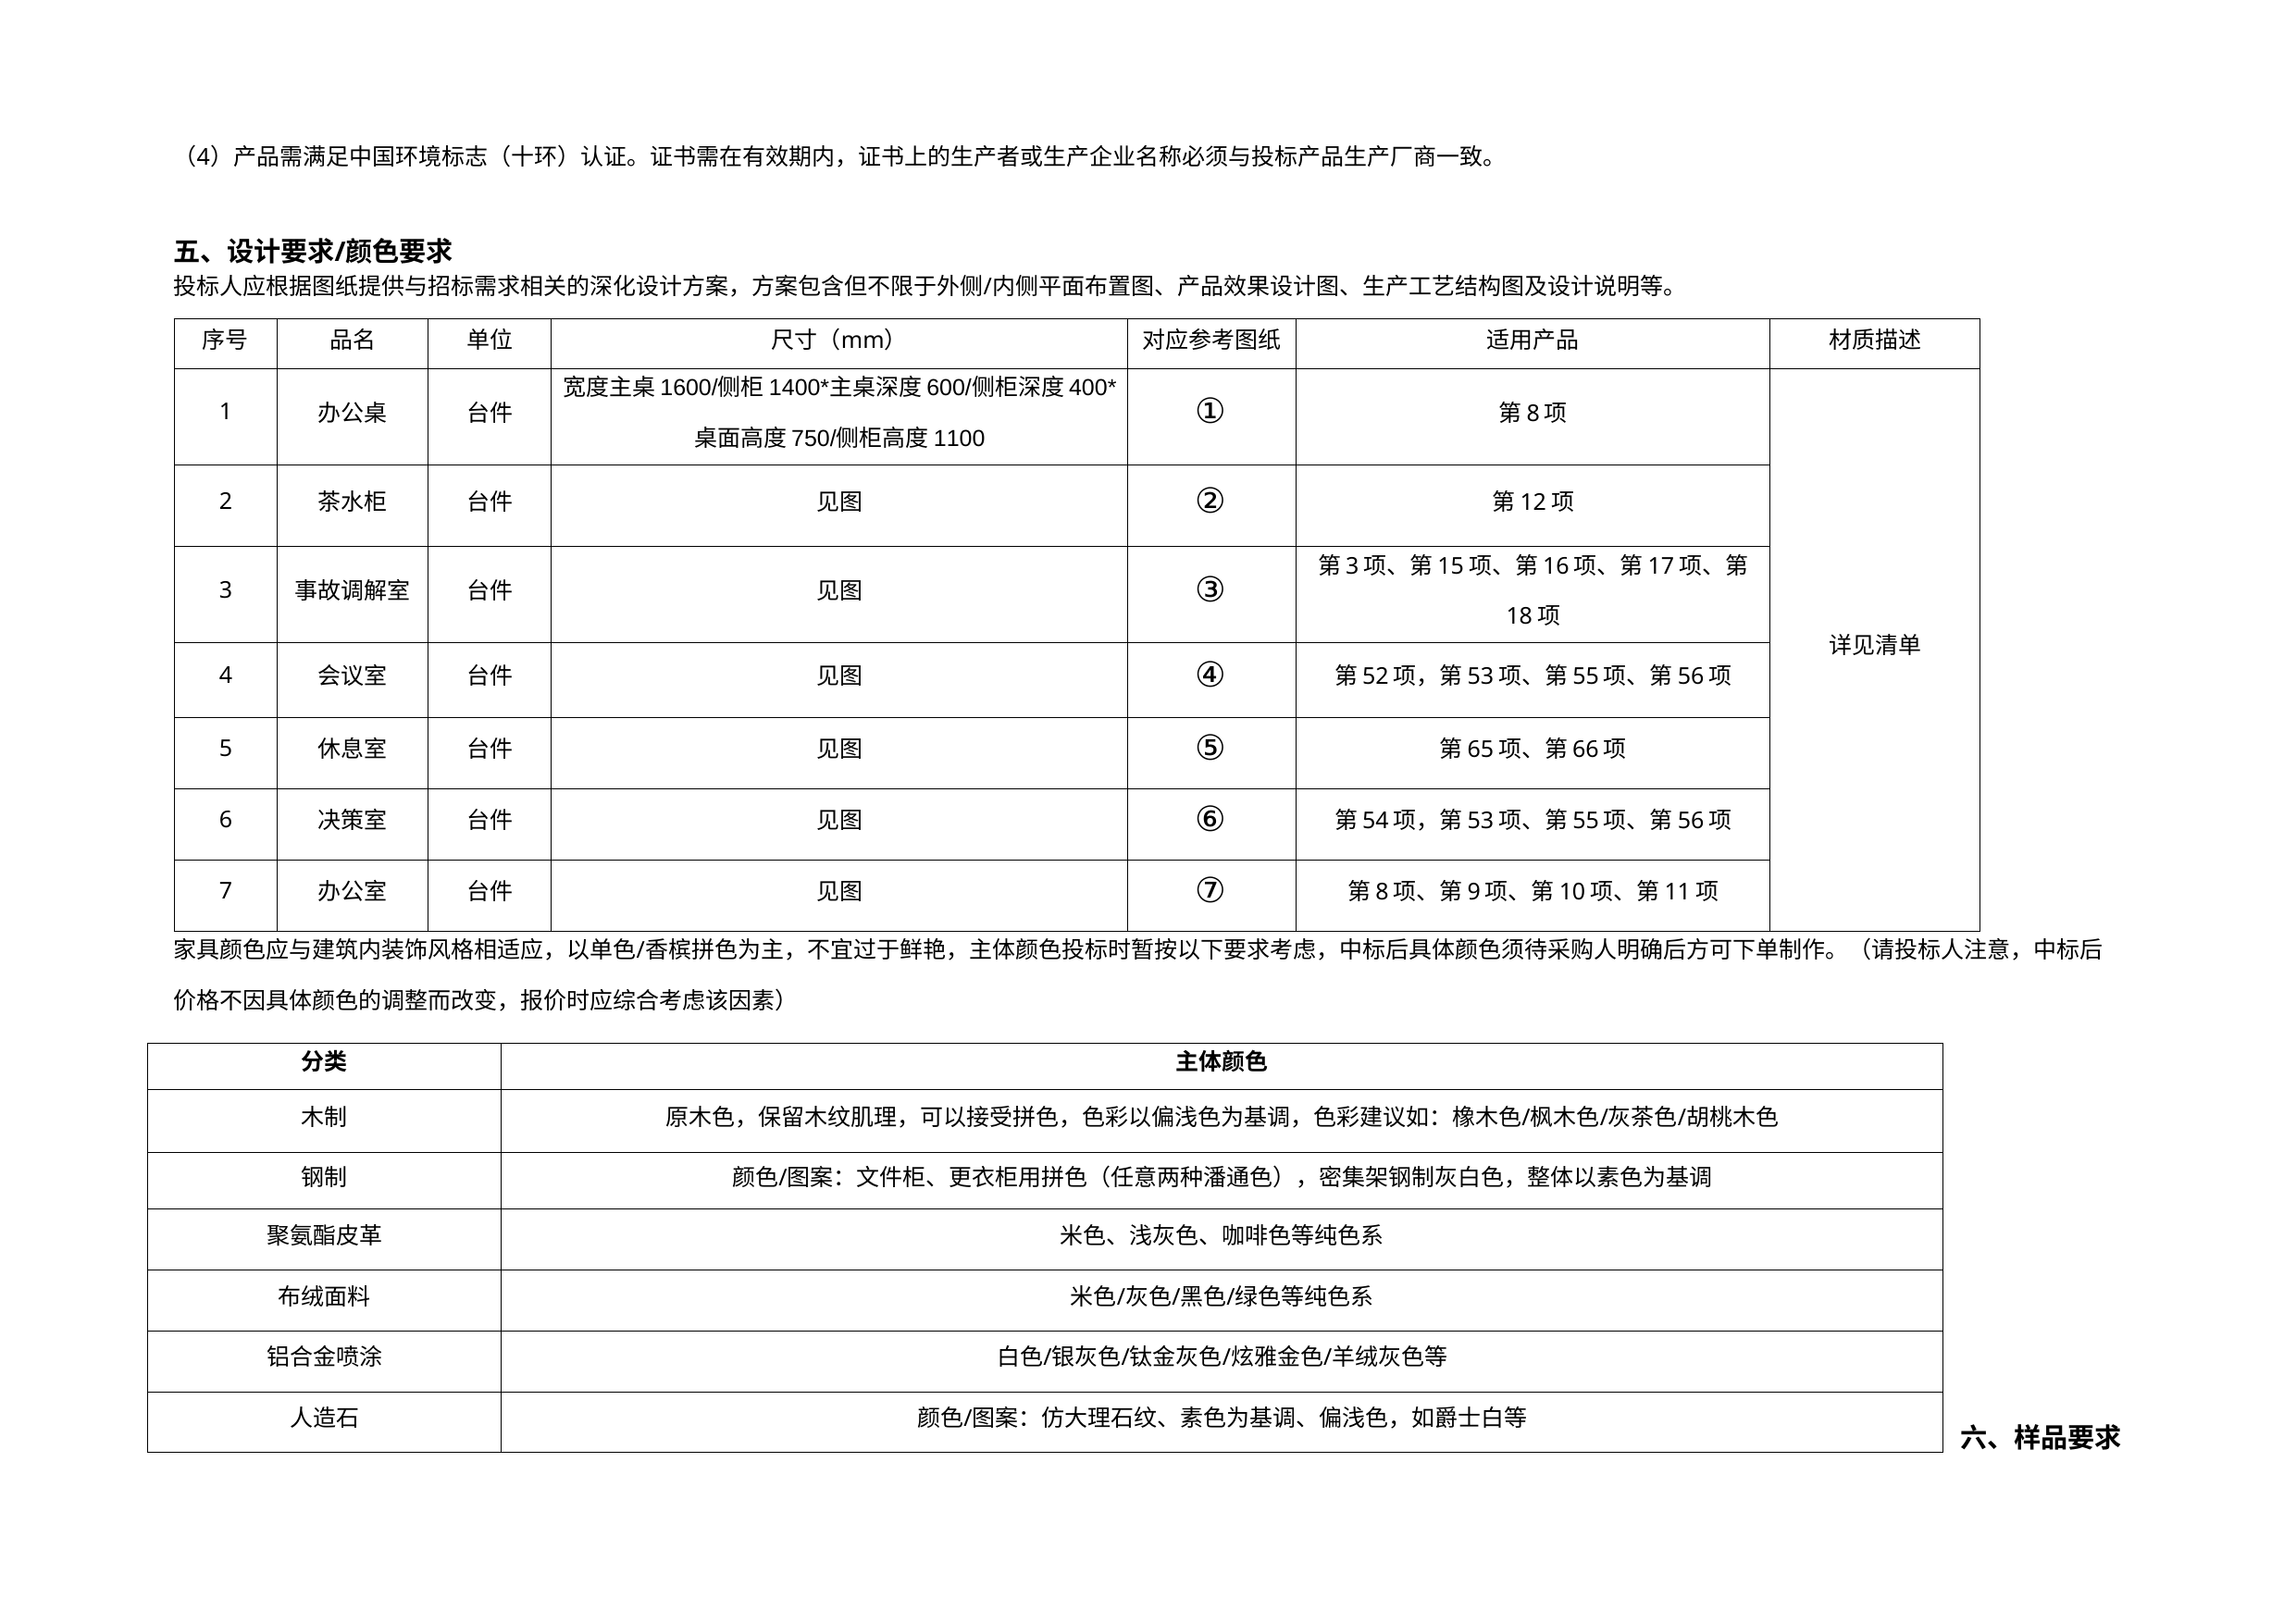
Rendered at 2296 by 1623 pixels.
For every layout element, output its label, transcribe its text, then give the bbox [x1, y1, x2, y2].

table_cell 4 [175, 643, 277, 716]
text 六、样品要求 [173, 1419, 2122, 1455]
table_cell 办公室 [278, 861, 428, 931]
table_cell 见图 [552, 789, 1127, 859]
table_header 品名 [278, 319, 428, 368]
table_cell 第8项 [1297, 369, 1769, 465]
table_cell 木制 [148, 1090, 501, 1152]
table_cell 1 [175, 369, 277, 465]
table_header 单位 [428, 319, 551, 368]
list 产品需满足中国环境标志（十环）认证。证书需在有效期内，证书上的生产者或生产企业名称必须与投标产品生产厂商一致。 [173, 139, 2122, 172]
table_cell [1128, 369, 1296, 465]
table_header 适用产品 [1297, 319, 1769, 368]
table_cell 见图 [552, 643, 1127, 716]
table_cell [1128, 465, 1296, 546]
text 五、设计要求/颜色要求 [173, 232, 2122, 268]
table_cell 台件 [428, 369, 551, 465]
table_cell 2 [175, 465, 277, 546]
table_cell 决策室 [278, 789, 428, 859]
table_cell 3 [175, 547, 277, 642]
table_cell 台件 [428, 547, 551, 642]
table_cell 台件 [428, 465, 551, 546]
table_cell 第52项，第53项、第55项、第56项 [1297, 643, 1769, 716]
table_header 序号 [175, 319, 277, 368]
table_cell 聚氨酯皮革 [148, 1209, 501, 1270]
table_cell 见图 [552, 465, 1127, 546]
text 家具颜色应与建筑内装饰风格相适应，以单色/香槟拼色为主，不宜过于鲜艳，主体颜色投标时暂按以下要求考虑，中标后具体颜色须待采购人明确后方可下单制作。（请投标人注意，中标后价格不因具体颜色的调整而改变，报价时应综合考虑该因素） [173, 932, 2122, 1015]
table_cell 详见清单 [1770, 369, 1980, 931]
text 投标人应根据图纸提供与招标需求相关的深化设计方案，方案包含但不限于外侧/内侧平面布置图、产品效果设计图、生产工艺结构图及设计说明等。 [173, 268, 2122, 302]
table_cell 第8项、第9项、第10项、第11项 [1297, 861, 1769, 931]
table_cell 第3项、第15项、第16项、第17项、第18项 [1297, 547, 1769, 642]
table_cell 第12项 [1297, 465, 1769, 546]
table_header 对应参考图纸 [1128, 319, 1296, 368]
table_cell [1128, 718, 1296, 788]
table_cell 台件 [428, 861, 551, 931]
table_cell 钢制 [148, 1153, 501, 1208]
table_cell 办公桌 [278, 369, 428, 465]
table_cell [1128, 547, 1296, 642]
table_cell [1128, 861, 1296, 931]
table_cell [1128, 643, 1296, 716]
table_cell 见图 [552, 547, 1127, 642]
table_cell 第65项、第66项 [1297, 718, 1769, 788]
table_cell [1128, 789, 1296, 859]
table_header 主体颜色 [502, 1044, 1942, 1089]
table_header 材质描述 [1770, 319, 1980, 368]
table_cell 见图 [552, 861, 1127, 931]
table_cell 颜色/图案：文件柜、更衣柜用拼色（任意两种潘通色），密集架钢制灰白色，整体以素色为基调 [502, 1153, 1942, 1208]
table_cell 人造石 [148, 1393, 501, 1452]
table_cell 颜色/图案：仿大理石纹、素色为基调、偏浅色，如爵士白等 [502, 1393, 1942, 1452]
table_cell 5 [175, 718, 277, 788]
table_cell 台件 [428, 643, 551, 716]
table_cell 宽度主桌1600/侧柜1400*主桌深度600/侧柜深度400*桌面高度750/侧柜高度1100 [552, 369, 1127, 465]
table_cell 休息室 [278, 718, 428, 788]
table_cell 第54项，第53项、第55项、第56项 [1297, 789, 1769, 859]
table_header 尺寸（mm） [552, 319, 1127, 368]
table_cell 事故调解室 [278, 547, 428, 642]
table_cell 6 [175, 789, 277, 859]
table_cell 台件 [428, 789, 551, 859]
table_cell 布绒面料 [148, 1270, 501, 1331]
table_cell 会议室 [278, 643, 428, 716]
table_cell 铝合金喷涂 [148, 1332, 501, 1391]
table_cell 台件 [428, 718, 551, 788]
table_cell 原木色，保留木纹肌理，可以接受拼色，色彩以偏浅色为基调，色彩建议如：橡木色/枫木色/灰茶色/胡桃木色 [502, 1090, 1942, 1152]
table_header 分类 [148, 1044, 501, 1089]
table_cell 7 [175, 861, 277, 931]
table_cell 米色、浅灰色、咖啡色等纯色系 [502, 1209, 1942, 1270]
table_cell 米色/灰色/黑色/绿色等纯色系 [502, 1270, 1942, 1331]
table_cell 白色/银灰色/钛金灰色/炫雅金色/羊绒灰色等 [502, 1332, 1942, 1391]
table_cell 茶水柜 [278, 465, 428, 546]
table_cell 见图 [552, 718, 1127, 788]
